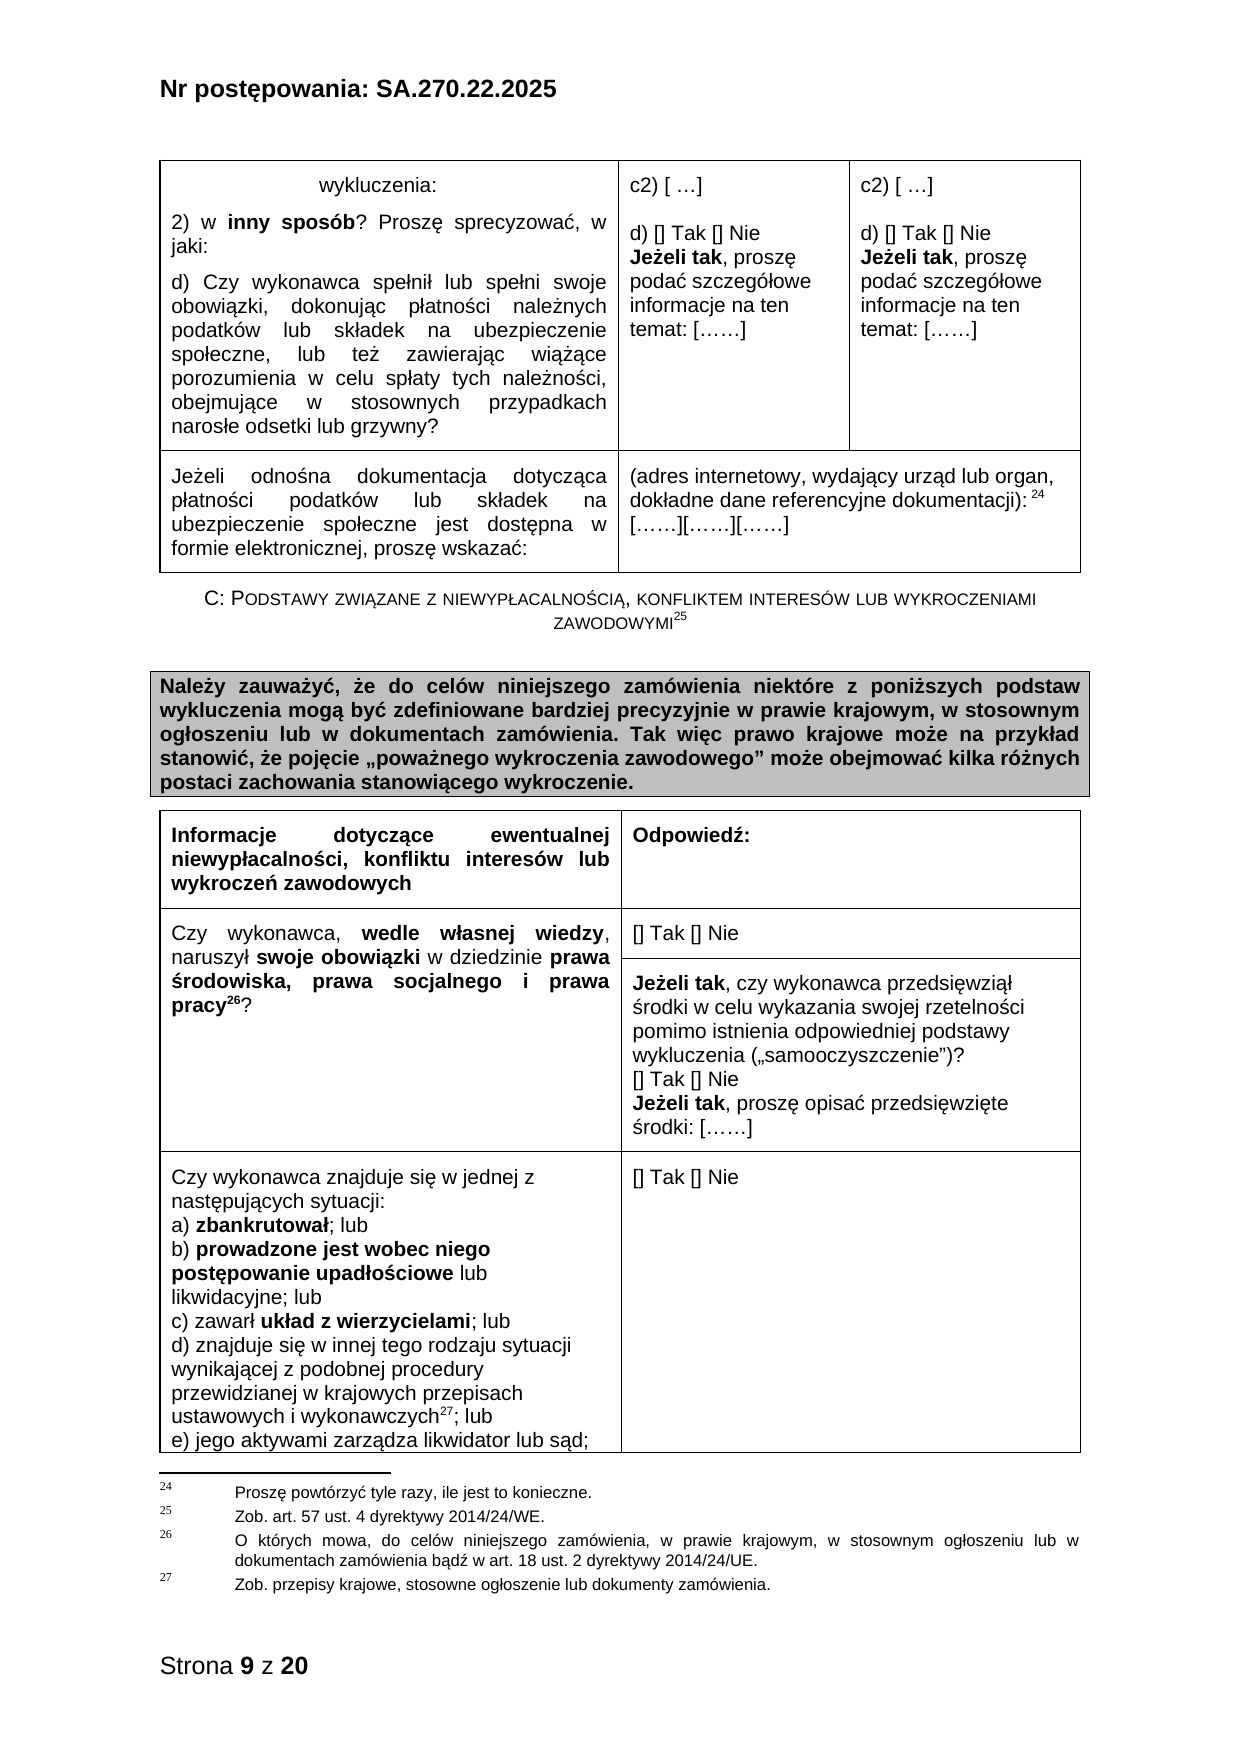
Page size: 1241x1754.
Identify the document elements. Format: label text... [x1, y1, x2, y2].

table_cell Jeżeli tak, czy wykonawca przedsięwziął środki w celu wykazania swojej rzetelności pomimo istnienia odpowiedniej podstawy wykluczenia („samooczyszczenie”)? [] Tak [] Nie Jeżeli tak, proszę opisać przedsięwzięte środki: [……] [622, 959, 1080, 1151]
table_cell [] Tak [] Nie [622, 909, 1080, 957]
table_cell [619, 161, 849, 450]
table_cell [622, 1152, 1080, 1452]
text C: Podstawy związane z niewypłacalnością, konfliktem interesów lub wykroczeniami zawodowymi [159, 586, 1081, 633]
table_header Informacje dotyczące ewentualnej niewypłacalności, konfliktu interesów lub wykroczeń zawodowych [161, 811, 621, 907]
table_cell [161, 1152, 621, 1452]
table_cell (adres internetowy, wydający urząd lub organ, dokładne dane referencyjne dokumentacji): [……][……][……] [619, 451, 1080, 572]
table_cell Czy wykonawca, wedle własnej wiedzy, naruszył swoje obowiązki w dziedzinie prawa środowiska, prawa socjalnego i prawa pracy? [161, 909, 621, 1151]
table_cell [850, 161, 1080, 450]
table_cell Jeżeli odnośna dokumentacja dotycząca płatności podatków lub składek na ubezpieczenie społeczne jest dostępna w formie elektronicznej, proszę wskazać: [161, 451, 618, 572]
text Należy zauważyć, że do celów niniejszego zamówienia niektóre z poniższych podstaw wykluczenia mogą być zdefiniowane bardziej precyzyjnie w prawie krajowym, w stosownym ogłoszeniu lub w dokumentach zamówienia. Tak więc prawo krajowe może na przykład stanowić, że pojęcie „poważnego wykroczenia zawodowego” może obejmować kilka różnych postaci zachowania stanowiącego wykroczenie. [151, 672, 1089, 796]
table_header Odpowiedź: [622, 811, 1080, 907]
